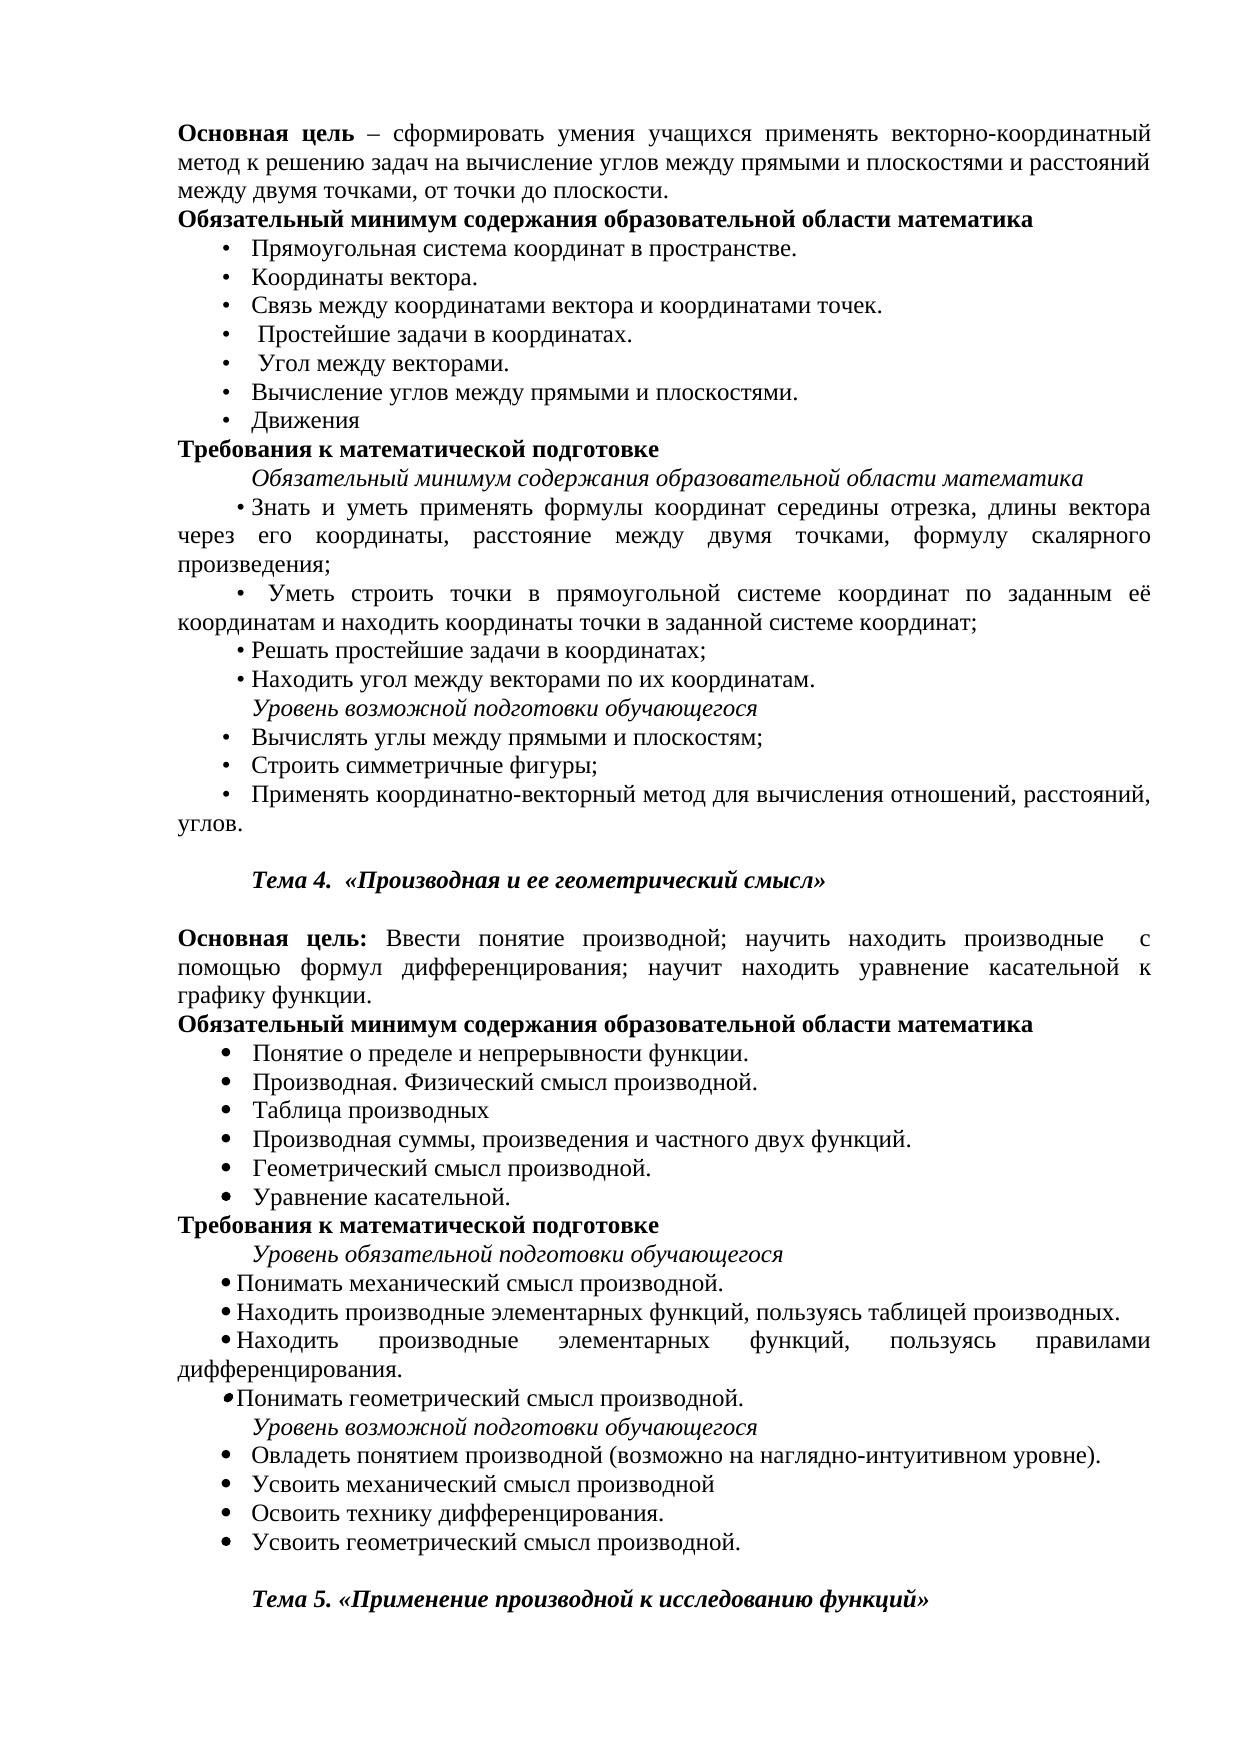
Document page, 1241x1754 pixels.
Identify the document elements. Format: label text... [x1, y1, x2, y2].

text • Вычислять углы между прямыми и плоскостям; [177, 722, 1152, 751]
list Находить производные элементарных функций, пользуясь таблицей производных. [177, 1297, 1152, 1326]
text • Угол между векторами. [177, 348, 1152, 377]
text Обязательный минимум содержания образовательной области математика [177, 1009, 1152, 1038]
list Освоить технику дифференцирования. [177, 1498, 1152, 1527]
text • Связь между координатами вектора и координатами точек. [177, 291, 1152, 319]
text • Применять координатно-векторный метод для вычисления отношений, расстояний, углов. [177, 779, 1152, 837]
list Понимать механический смысл производной. [177, 1268, 1152, 1297]
list Овладеть понятием производной (возможно на наглядно-интуитивном уровне). [177, 1441, 1152, 1469]
text • Строить симметричные фигуры; [177, 751, 1152, 779]
list Усвоить механический смысл производной [177, 1469, 1152, 1498]
text • Прямоугольная система координат в пространстве. [177, 233, 1152, 262]
text Уровень возможной подготовки обучающегося [177, 1412, 1152, 1441]
list Таблица производных [177, 1096, 1152, 1124]
list Находить производные элементарных функций, пользуясь правилами дифференцирования. [177, 1326, 1152, 1383]
text Обязательный минимум содержания образовательной области математика [177, 204, 1152, 233]
text Обязательный минимум содержания образовательной области математика [177, 463, 1152, 492]
text • Движения [177, 406, 1152, 434]
list Производная суммы, произведения и частного двух функций. [177, 1124, 1152, 1153]
list Уравнение касательной. [177, 1182, 1152, 1211]
text Основная цель – сформировать умения учащихся применять векторно-координатный метод к решению задач на вычисление углов между прямыми и плоскостями и расстояний между двумя точками, от точки до плоскости. [177, 118, 1152, 204]
list Геометрический смысл производной. [177, 1153, 1152, 1182]
text • Вычисление углов между прямыми и плоскостями. [177, 377, 1152, 406]
text Требования к математической подготовке [177, 1211, 1152, 1239]
text Требования к математической подготовке [177, 434, 1152, 463]
text • Простейшие задачи в координатах. [177, 319, 1152, 348]
list Понимать геометрический смысл производной. [177, 1383, 1152, 1412]
list Усвоить геометрический смысл производной. [177, 1527, 1152, 1556]
text • Находить угол между векторами по их координатам. [177, 664, 1152, 693]
list Производная. Физический смысл производной. [177, 1067, 1152, 1096]
text • Знать и уметь применять формулы координат середины отрезка, длины вектора через его координаты, расстояние между двумя точками, формулу скалярного произведения; [177, 492, 1152, 578]
text • Координаты вектора. [177, 262, 1152, 291]
text • Уметь строить точки в прямоугольной системе координат по заданным её координатам и находить координаты точки в заданной системе координат; [177, 578, 1152, 636]
text Тема 5. «Применение производной к исследованию функций» [177, 1584, 1152, 1613]
text Тема 4. «Производная и ее геометрический смысл» [177, 866, 1152, 894]
text Основная цель: Ввести понятие производной; научить находить производные с помощью формул дифференцирования; научит находить уравнение касательной к графику функции. [177, 923, 1152, 1009]
text • Решать простейшие задачи в координатах; [177, 636, 1152, 664]
text Уровень обязательной подготовки обучающегося [177, 1239, 1152, 1268]
text Уровень возможной подготовки обучающегося [177, 693, 1152, 722]
list Понятие о пределе и непрерывности функции. [177, 1038, 1152, 1067]
